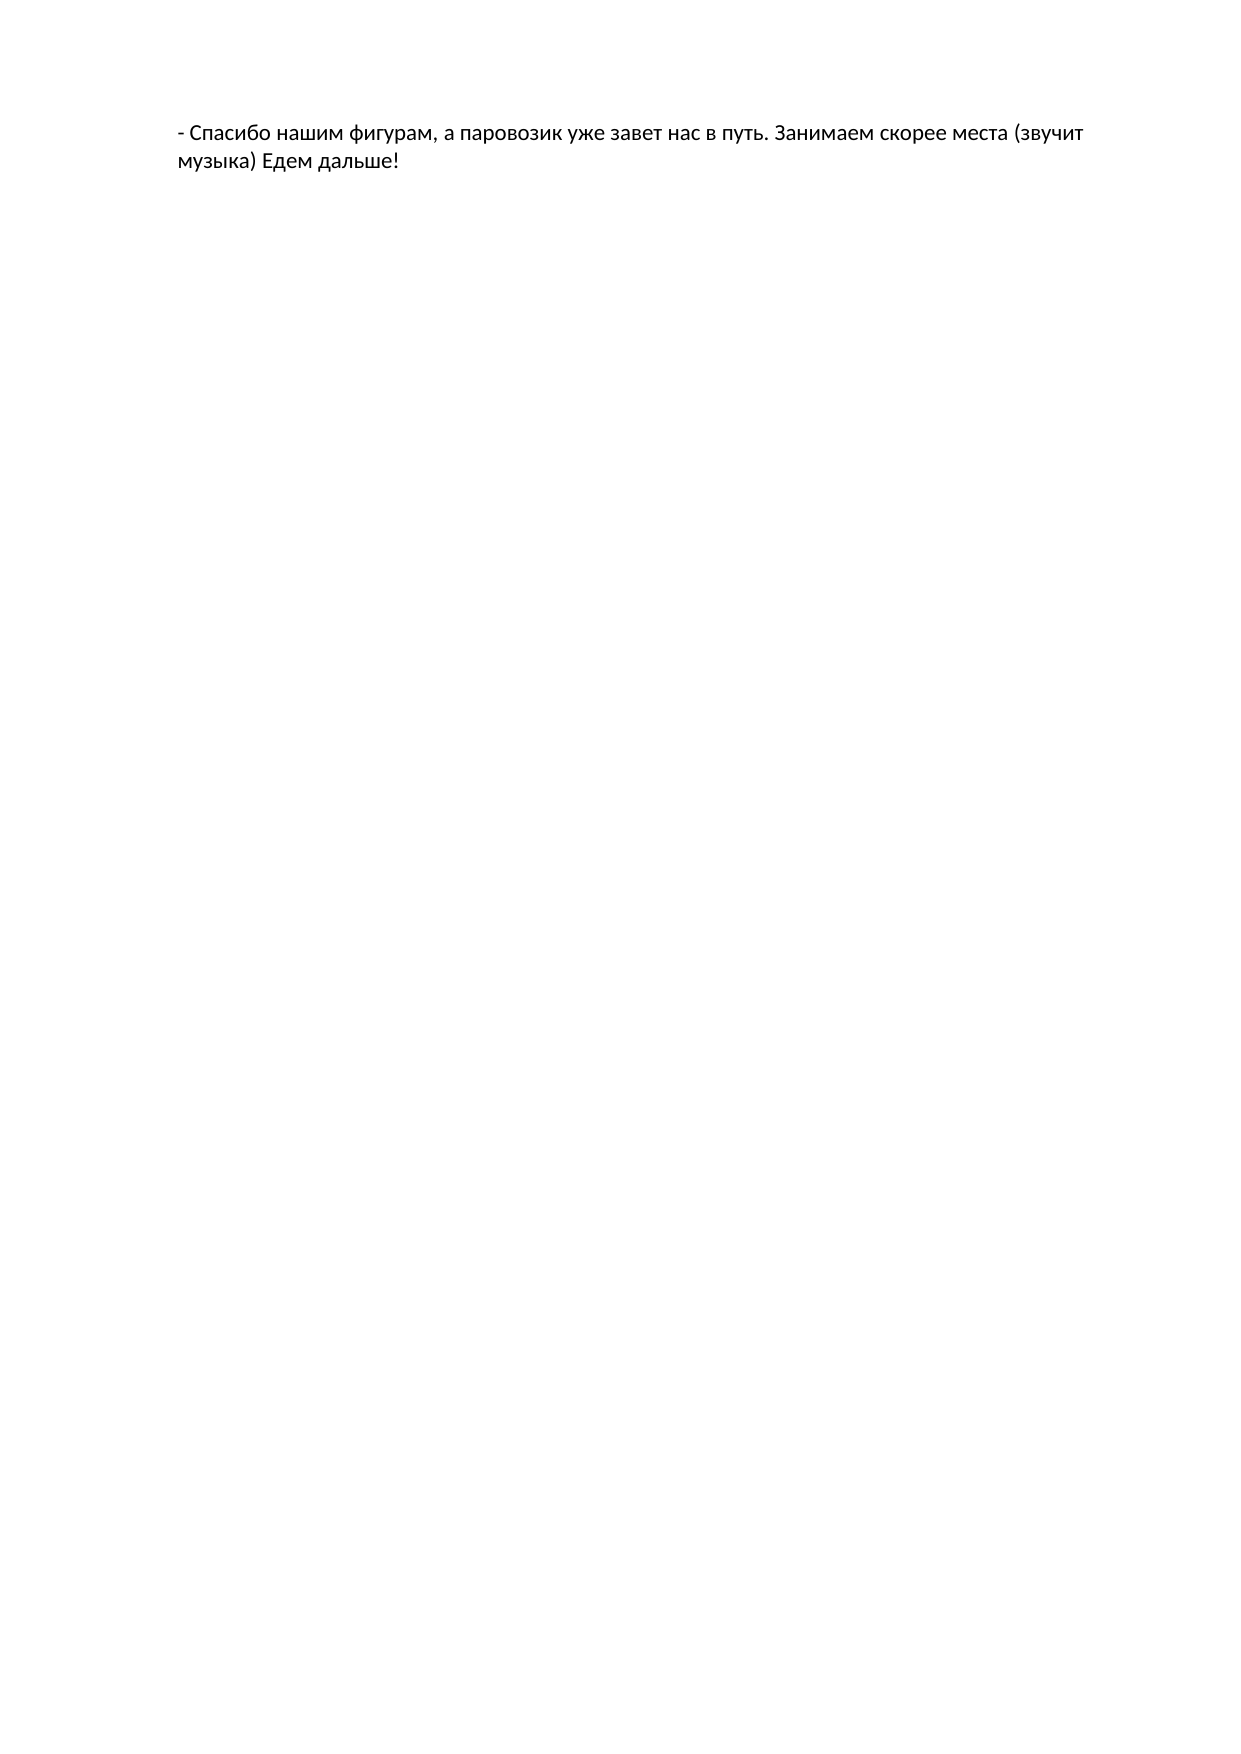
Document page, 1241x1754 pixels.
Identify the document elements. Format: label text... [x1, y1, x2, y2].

text - Спасибо нашим фигурам, а паровозик уже завет нас в путь. Занимаем скорее места (звучит музыка) Едем дальше! [177, 118, 1152, 174]
